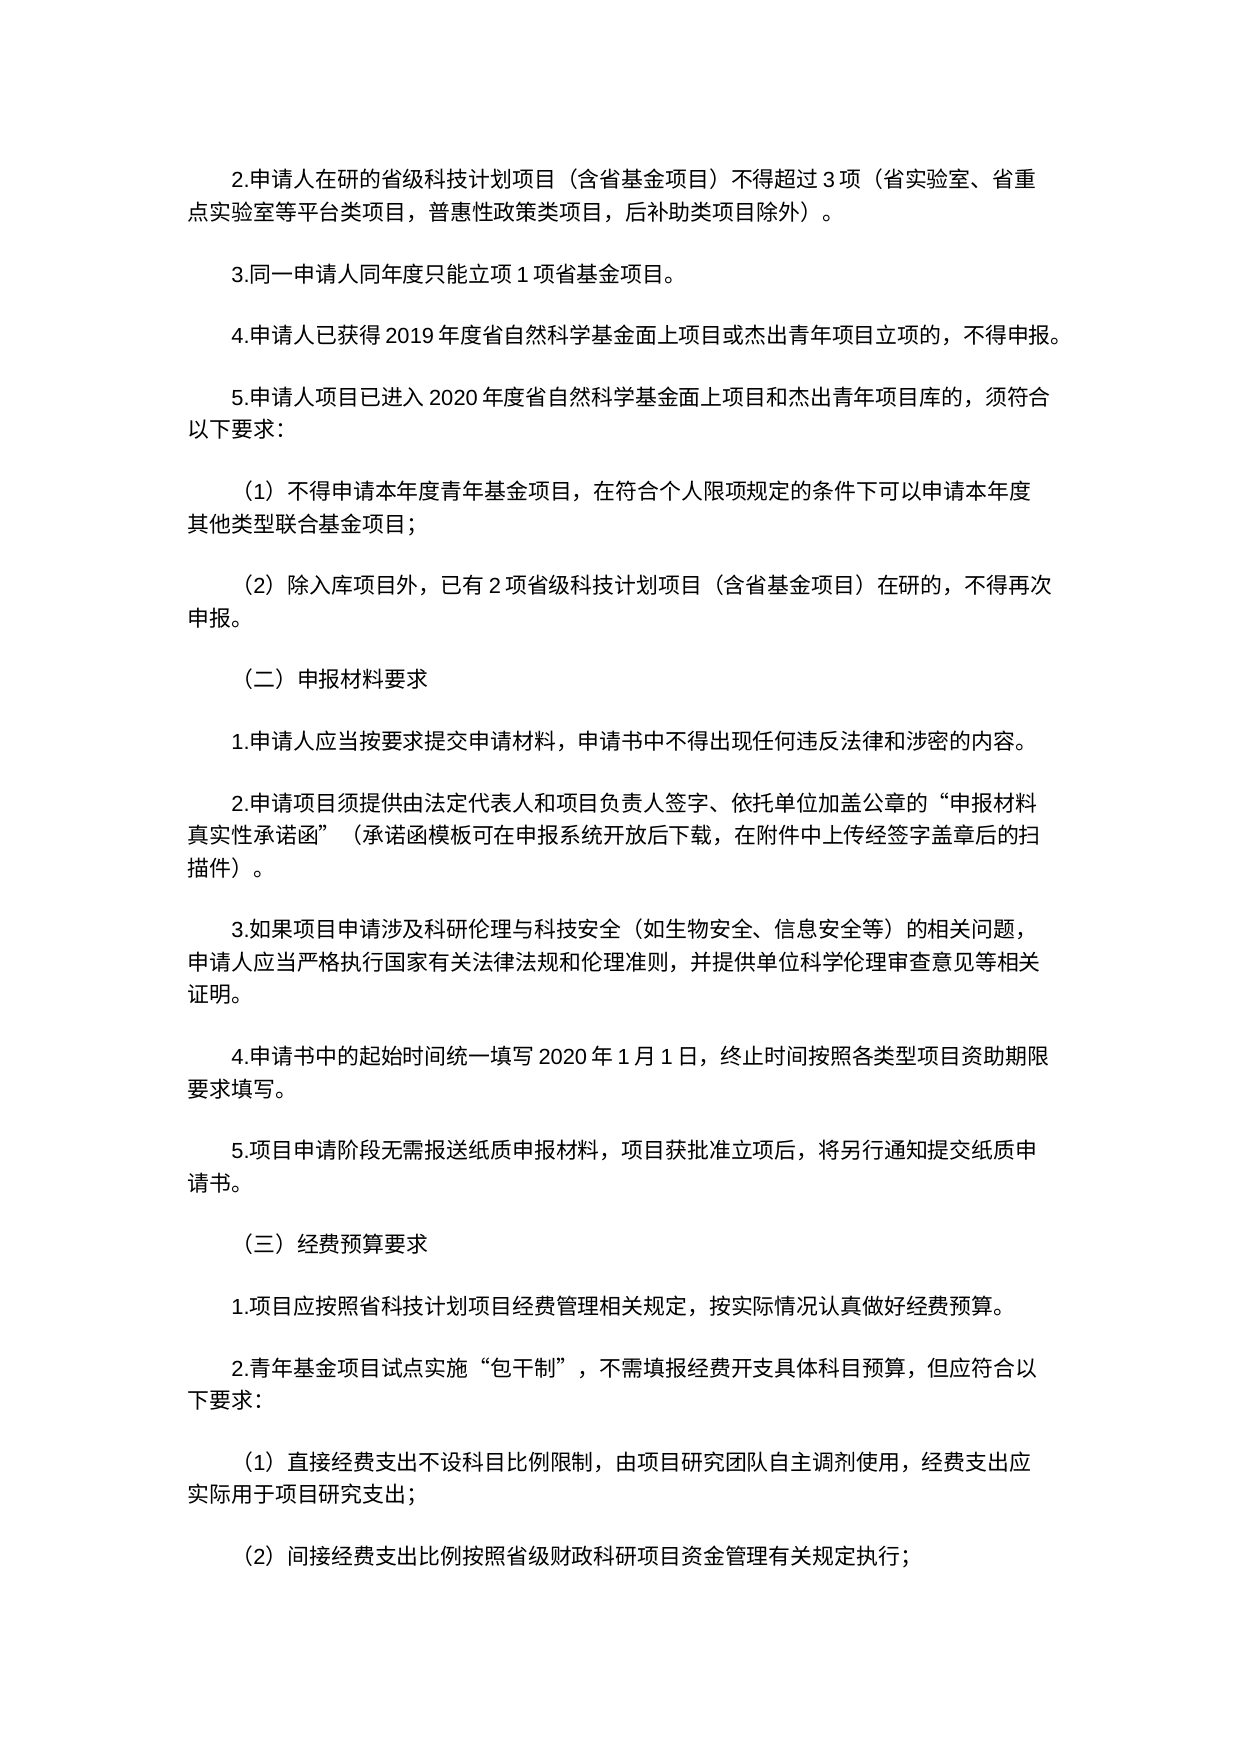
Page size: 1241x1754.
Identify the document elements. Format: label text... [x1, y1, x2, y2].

text 1.申请人应当按要求提交申请材料，申请书中不得出现任何违反法律和涉密的内容。 [187, 724, 1053, 756]
text （2）除入库项目外，已有2项省级科技计划项目（含省基金项目）在研的，不得再次申报。 [187, 568, 1053, 633]
text 2.申请项目须提供由法定代表人和项目负责人签字、依托单位加盖公章的“申报材料真实性承诺函”（承诺函模板可在申报系统开放后下载，在附件中上传经签字盖章后的扫描件）。 [187, 785, 1053, 883]
text （三）经费预算要求 [187, 1227, 1053, 1259]
text 1.项目应按照省科技计划项目经费管理相关规定，按实际情况认真做好经费预算。 [187, 1289, 1053, 1321]
text 3.如果项目申请涉及科研伦理与科技安全（如生物安全、信息安全等）的相关问题，申请人应当严格执行国家有关法律法规和伦理准则，并提供单位科学伦理审查意见等相关证明。 [187, 912, 1053, 1009]
text （1）直接经费支出不设科目比例限制，由项目研究团队自主调剂使用，经费支出应实际用于项目研究支出； [187, 1444, 1053, 1509]
text 3.同一申请人同年度只能立项1项省基金项目。 [187, 256, 1053, 289]
text （二）申报材料要求 [187, 662, 1053, 694]
text （2）间接经费支出比例按照省级财政科研项目资金管理有关规定执行； [187, 1539, 1053, 1571]
text 5.申请人项目已进入2020年度省自然科学基金面上项目和杰出青年项目库的，须符合以下要求： [187, 379, 1053, 444]
text 2.青年基金项目试点实施“包干制”，不需填报经费开支具体科目预算，但应符合以下要求： [187, 1350, 1053, 1415]
text 2.申请人在研的省级科技计划项目（含省基金项目）不得超过3项（省实验室、省重点实验室等平台类项目，普惠性政策类项目，后补助类项目除外）。 [187, 162, 1053, 227]
text 4.申请人已获得2019年度省自然科学基金面上项目或杰出青年项目立项的，不得申报。 [187, 318, 1053, 350]
text 5.项目申请阶段无需报送纸质申报材料，项目获批准立项后，将另行通知提交纸质申请书。 [187, 1133, 1053, 1198]
text 4.申请书中的起始时间统一填写2020年1月1日，终止时间按照各类型项目资助期限要求填写。 [187, 1039, 1053, 1104]
text （1）不得申请本年度青年基金项目，在符合个人限项规定的条件下可以申请本年度其他类型联合基金项目； [187, 474, 1053, 539]
